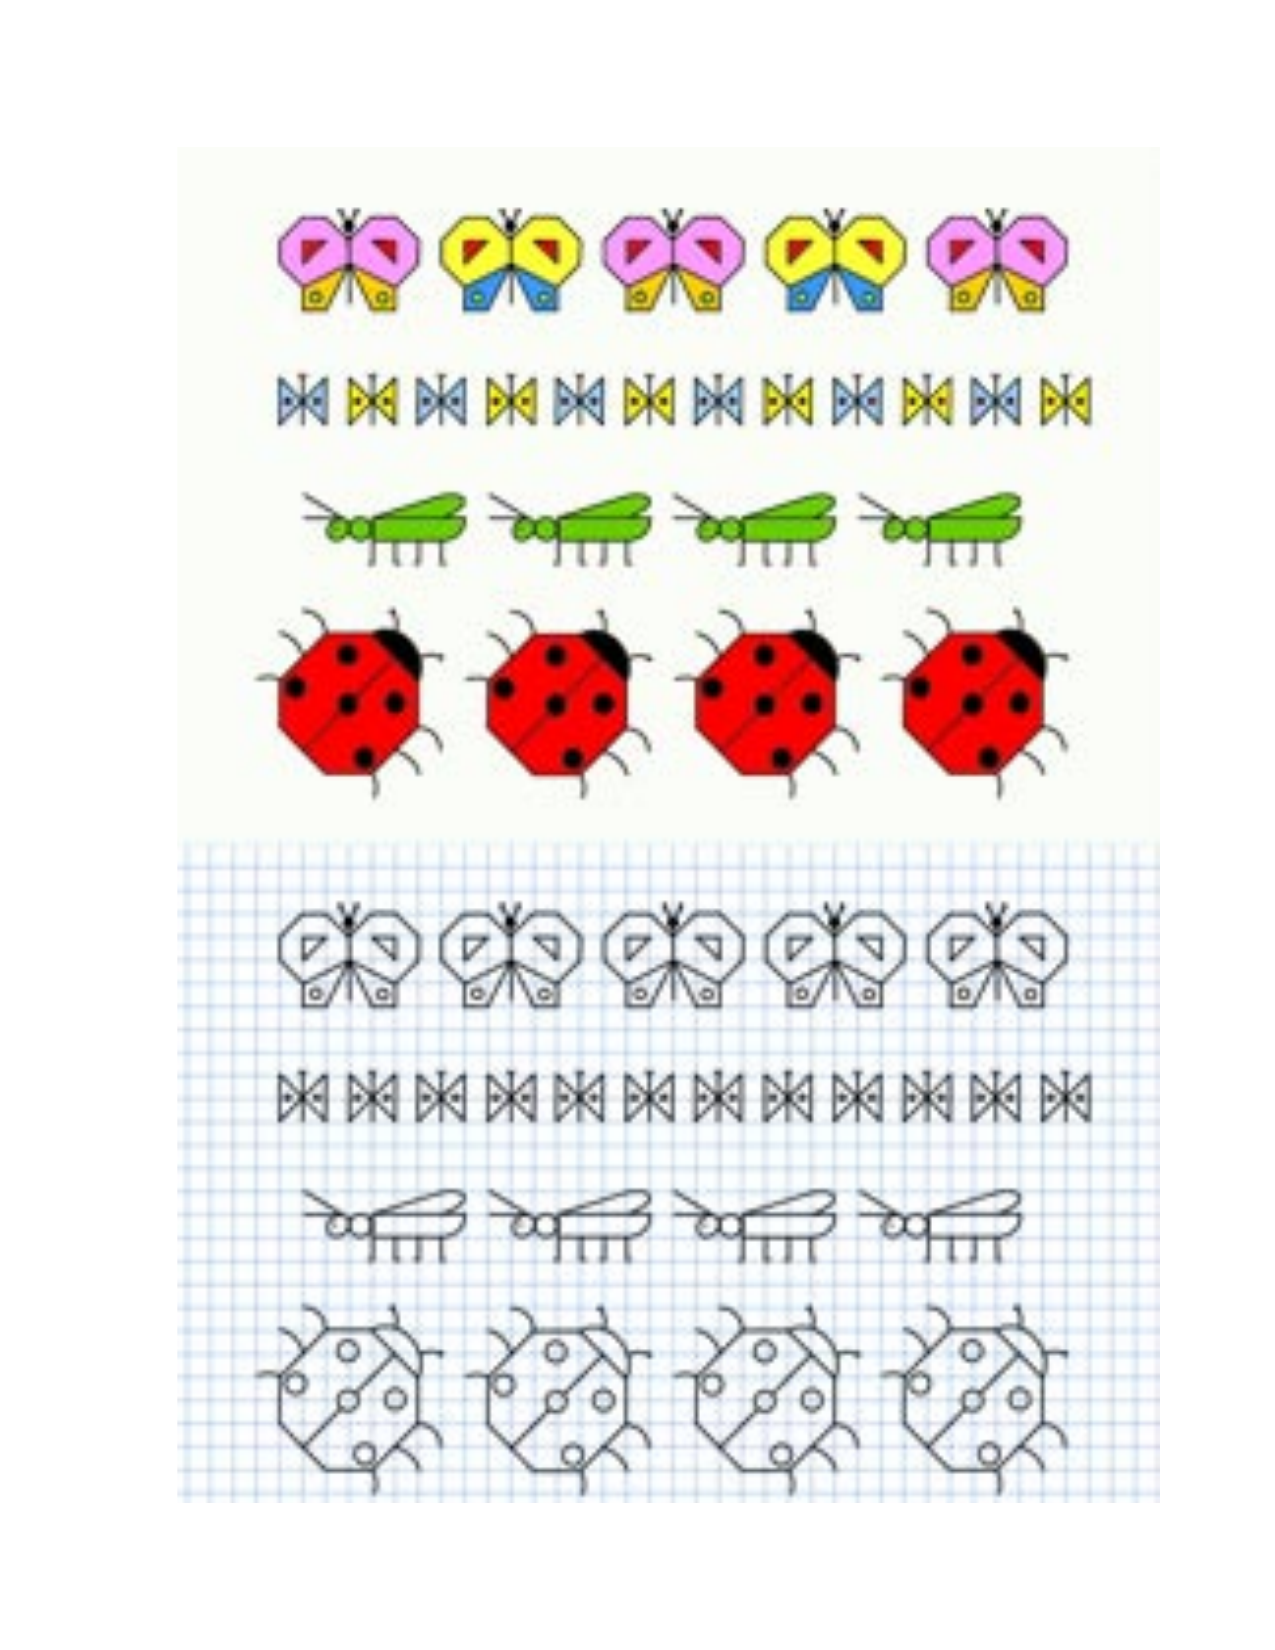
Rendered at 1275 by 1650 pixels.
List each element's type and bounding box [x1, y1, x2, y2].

picture [177, 147, 1160, 1503]
